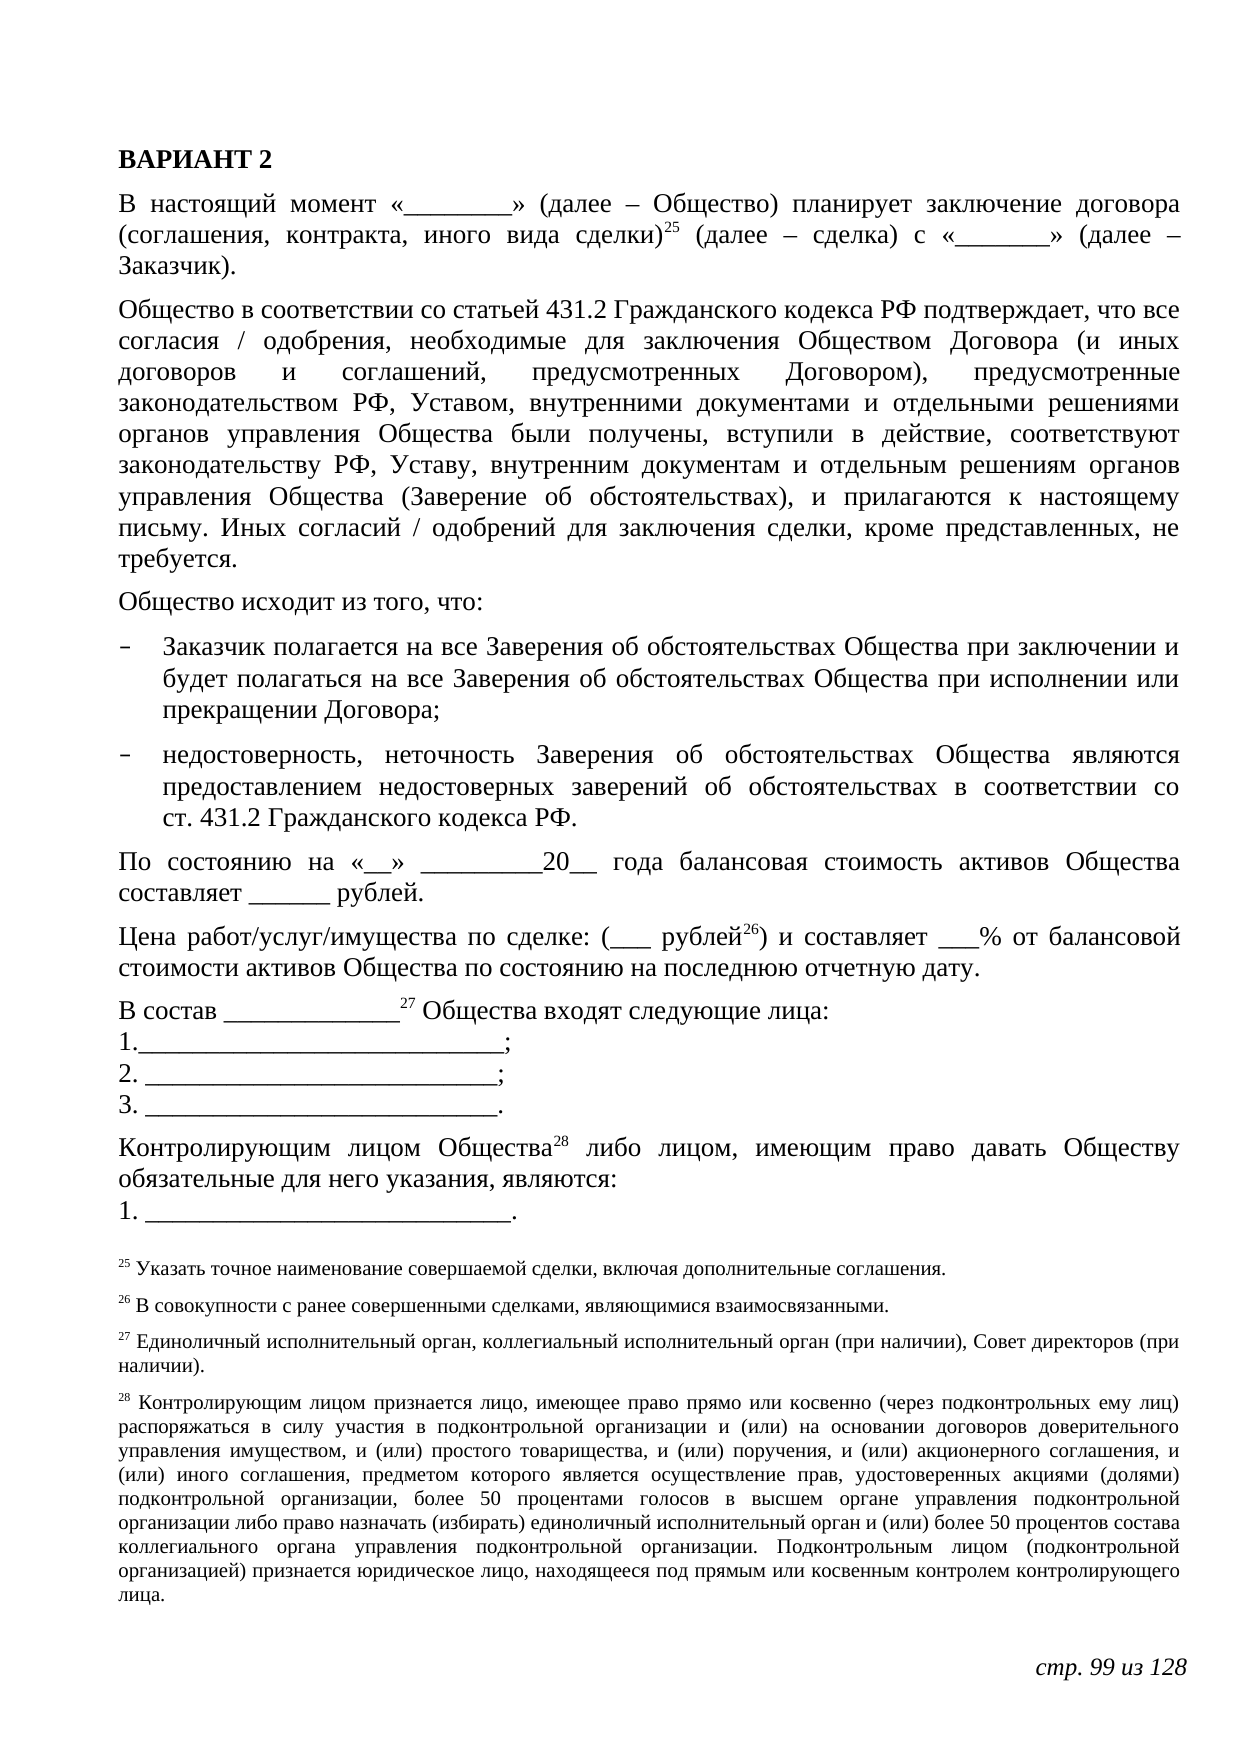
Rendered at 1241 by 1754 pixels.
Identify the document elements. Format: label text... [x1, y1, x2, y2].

list недостоверность, неточность Заверения об обстоятельствах Общества являются предоставлением недостоверных заверений об обстоятельствах в соответствии со ст. 431.2 Гражданского кодекса РФ. [118, 737, 1181, 832]
text Общество исходит из того, что: [118, 586, 1181, 617]
list Заказчик полагается на все Заверения об обстоятельствах Общества при заключении и будет полагаться на все Заверения об обстоятельствах Общества при исполнении или прекращении Договора; [118, 629, 1181, 724]
text По состоянию на «__» _________20__ года балансовая стоимость активов Общества составляет ______ рублей. [118, 845, 1181, 907]
text 1. ___________________________. [118, 1194, 1181, 1225]
text Цена работ/услуг/имущества по сделке: (___ рублей) и составляет ___% от балансовой стоимости активов Общества по состоянию на последнюю отчетную дату. [118, 919, 1181, 982]
text 2. __________________________; [118, 1057, 1181, 1088]
text В состав _____________ Общества входят следующие лица: [118, 994, 1181, 1026]
text В настоящий момент «________» (далее – Общество) планирует заключение договора (соглашения, контракта, иного вида сделки) (далее – сделка) с «_______» (далее – Заказчик). [118, 187, 1181, 280]
text Общество в соответствии со статьей 431.2 Гражданского кодекса РФ подтверждает, что все согласия / одобрения, необходимые для заключения Обществом Договора (и иных договоров и соглашений, предусмотренных Договором), предусмотренные законодательством РФ, Уставом, внутренними документами и отдельными решениями органов управления Общества были получены, вступили в действие, соответствуют законодательству РФ, Уставу, внутренним документам и отдельным решениям органов управления Общества (Заверение об обстоятельствах), и прилагаются к настоящему письму. Иных согласий / одобрений для заключения сделки, кроме представленных, не требуется. [118, 293, 1181, 573]
text 1.___________________________; [118, 1026, 1181, 1057]
text 3. __________________________. [118, 1088, 1181, 1119]
text ВАРИАНТ 2 [118, 143, 1181, 174]
text Контролирующим лицом Общества либо лицом, имеющим право давать Обществу обязательные для него указания, являются: [118, 1131, 1181, 1194]
